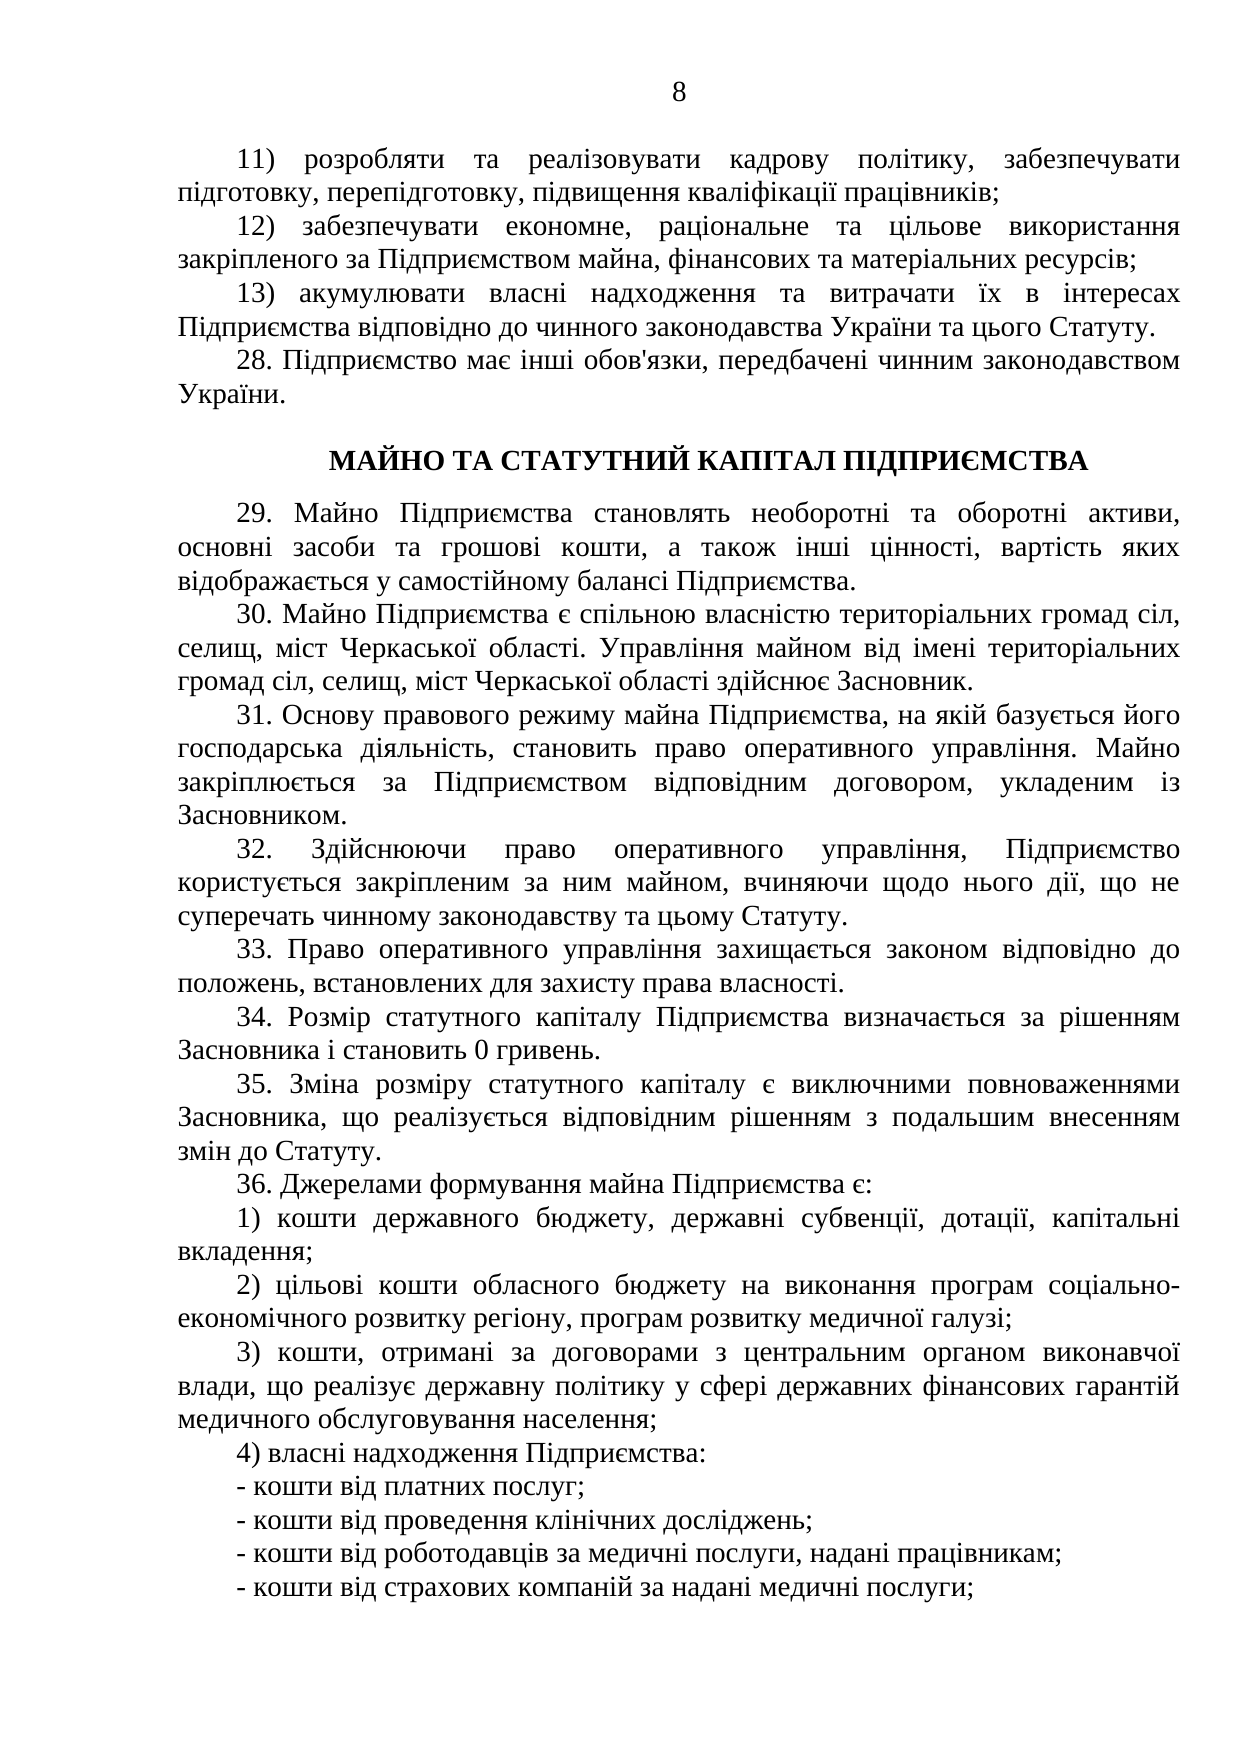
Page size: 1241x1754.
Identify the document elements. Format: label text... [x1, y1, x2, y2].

text 36. Джерелами формування майна Підприємства є: [177, 1166, 1181, 1200]
text 2) цільові кошти обласного бюджету на виконання програм соціально-економічного розвитку регіону, програм розвитку медичної галузі; [177, 1267, 1181, 1334]
text - кошти від платних послуг; [177, 1468, 1181, 1502]
text 29. Майно Підприємства становлять необоротні та оборотні активи, основні засоби та грошові кошти, а також інші цінності, вартість яких відображається у самостійному балансі Підприємства. [177, 496, 1181, 596]
text 12) забезпечувати економне, раціональне та цільове використання закріпленого за Підприємством майна, фінансових та матеріальних ресурсів; [177, 208, 1181, 275]
text 11) розробляти та реалізовувати кадрову політику, забезпечувати підготовку, перепідготовку, підвищення кваліфікації працівників; [177, 141, 1181, 208]
text - кошти від страхових компаній за надані медичні послуги; [177, 1569, 1181, 1602]
text - кошти від роботодавців за медичні послуги, надані працівникам; [177, 1535, 1181, 1569]
text 32. Здійснюючи право оперативного управління, Підприємство користується закріпленим за ним майном, вчиняючи щодо нього дії, що не суперечать чинному законодавству та цьому Статуту. [177, 831, 1181, 932]
text МАЙНО ТА СТАТУТНИЙ КАПІТАЛ ПІДПРИЄМСТВА [177, 443, 1181, 476]
text 3) кошти, отримані за договорами з центральним органом виконавчої влади, що реалізує державну політику у сфері державних фінансових гарантій медичного обслуговування населення; [177, 1334, 1181, 1435]
text 31. Основу правового режиму майна Підприємства, на якій базується його господарська діяльність, становить право оперативного управління. Майно закріплюється за Підприємством відповідним договором, укладеним із Засновником. [177, 697, 1181, 831]
text 30. Майно Підприємства є спільною власністю територіальних громад сіл, селищ, міст Черкаської області. Управління майном від імені територіальних громад сіл, селищ, міст Черкаської області здійснює Засновник. [177, 596, 1181, 697]
text 1) кошти державного бюджету, державні субвенції, дотації, капітальні вкладення; [177, 1200, 1181, 1267]
text 33. Право оперативного управління захищається законом відповідно до положень, встановлених для захисту права власності. [177, 932, 1181, 999]
text 35. Зміна розміру статутного капіталу є виключними повноваженнями Засновника, що реалізується відповідним рішенням з подальшим внесенням змін до Статуту. [177, 1066, 1181, 1166]
text 4) власні надходження Підприємства: [177, 1435, 1181, 1468]
text 34. Розмір статутного капіталу Підприємства визначається за рішенням Засновника і становить 0 гривень. [177, 999, 1181, 1066]
text 28. Підприємство має інші обов'язки, передбачені чинним законодавством України. [177, 342, 1181, 409]
text 13) акумулювати власні надходження та витрачати їх в інтересах Підприємства відповідно до чинного законодавства України та цього Статуту. [177, 275, 1181, 342]
text - кошти від проведення клінічних досліджень; [177, 1502, 1181, 1535]
